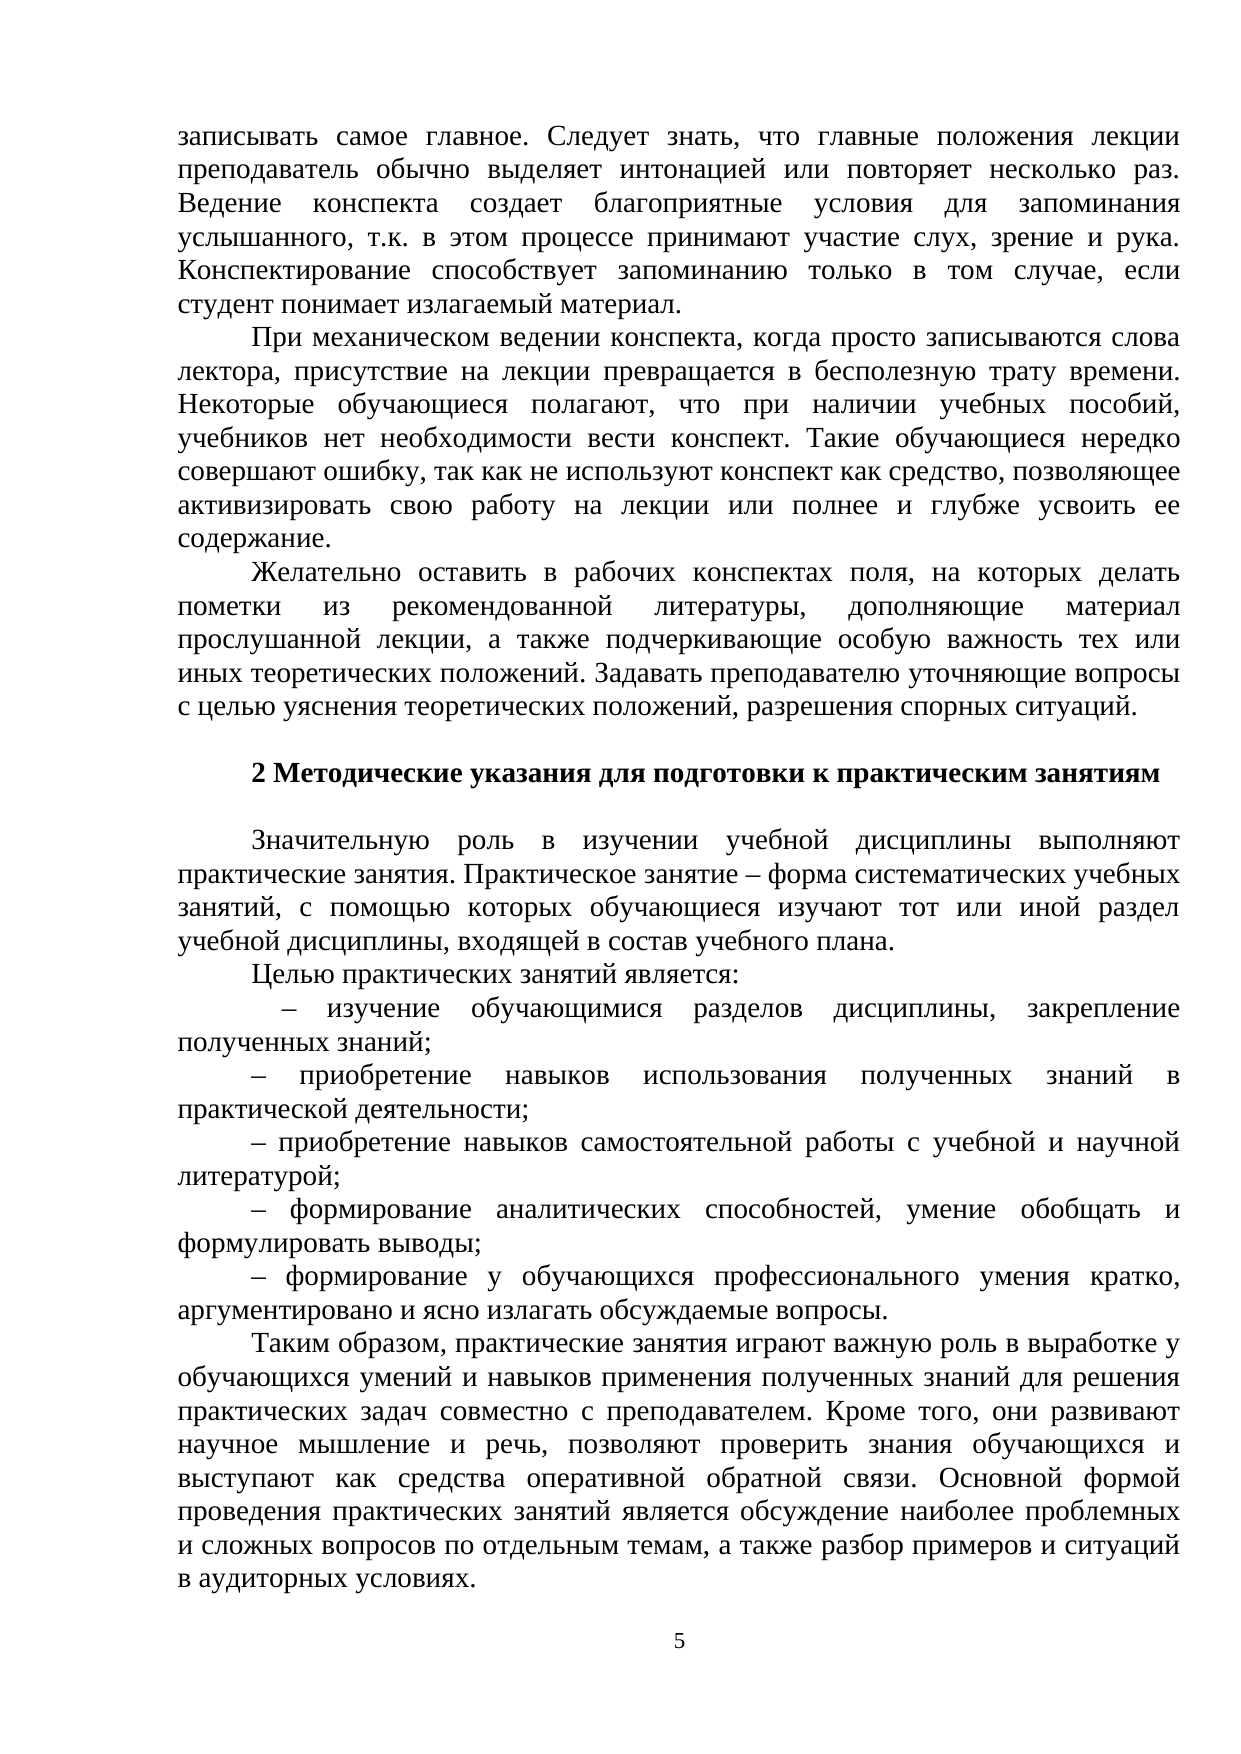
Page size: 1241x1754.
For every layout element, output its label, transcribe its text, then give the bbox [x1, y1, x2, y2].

text – изучение обучающимися разделов дисциплины, закрепление полученных знаний; [177, 990, 1181, 1057]
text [177, 118, 1181, 319]
text – формирование аналитических способностей, умение обобщать и формулировать выводы; [177, 1191, 1181, 1258]
text 2 Методические указания для подготовки к практическим занятиям [177, 755, 1181, 789]
text – приобретение навыков использования полученных знаний в практической деятельности; [177, 1057, 1181, 1124]
text Значительную роль в изучении учебной дисциплины выполняют практические занятия. Практическое занятие – форма систематических учебных занятий, с помощью которых обучающиеся изучают тот или иной раздел учебной дисциплины, входящей в состав учебного плана. [177, 822, 1181, 957]
text Таким образом, практические занятия играют важную роль в выработке у обучающихся умений и навыков применения полученных знаний для решения практических задач совместно с преподавателем. Кроме того, они развивают научное мышление и речь, позволяют проверить знания обучающихся и выступают как средства оперативной обратной связи. Основной формой проведения практических занятий является обсуждение наиболее проблемных и сложных вопросов по отдельным темам, а также разбор примеров и ситуаций в аудиторных условиях. [177, 1326, 1181, 1594]
text – формирование у обучающихся профессионального умения кратко, аргументировано и ясно излагать обсуждаемые вопросы. [177, 1258, 1181, 1326]
text Желательно оставить в рабочих конспектах поля, на которых делать пометки из рекомендованной литературы, дополняющие материал прослушанной лекции, а также подчеркивающие особую важность тех или иных теоретических положений. Задавать преподавателю уточняющие вопросы с целью уяснения теоретических положений, разрешения спорных ситуаций. [177, 554, 1181, 722]
text Целью практических занятий является: [177, 957, 1181, 990]
text – приобретение навыков самостоятельной работы с учебной и научной литературой; [177, 1124, 1181, 1191]
text При механическом ведении конспекта, когда просто записываются слова лектора, присутствие на лекции превращается в бесполезную трату времени. Некоторые обучающиеся полагают, что при наличии учебных пособий, учебников нет необходимости вести конспект. Такие обучающиеся нередко совершают ошибку, так как не используют конспект как средство, позволяющее активизировать свою работу на лекции или полнее и глубже усвоить ее содержание. [177, 319, 1181, 554]
